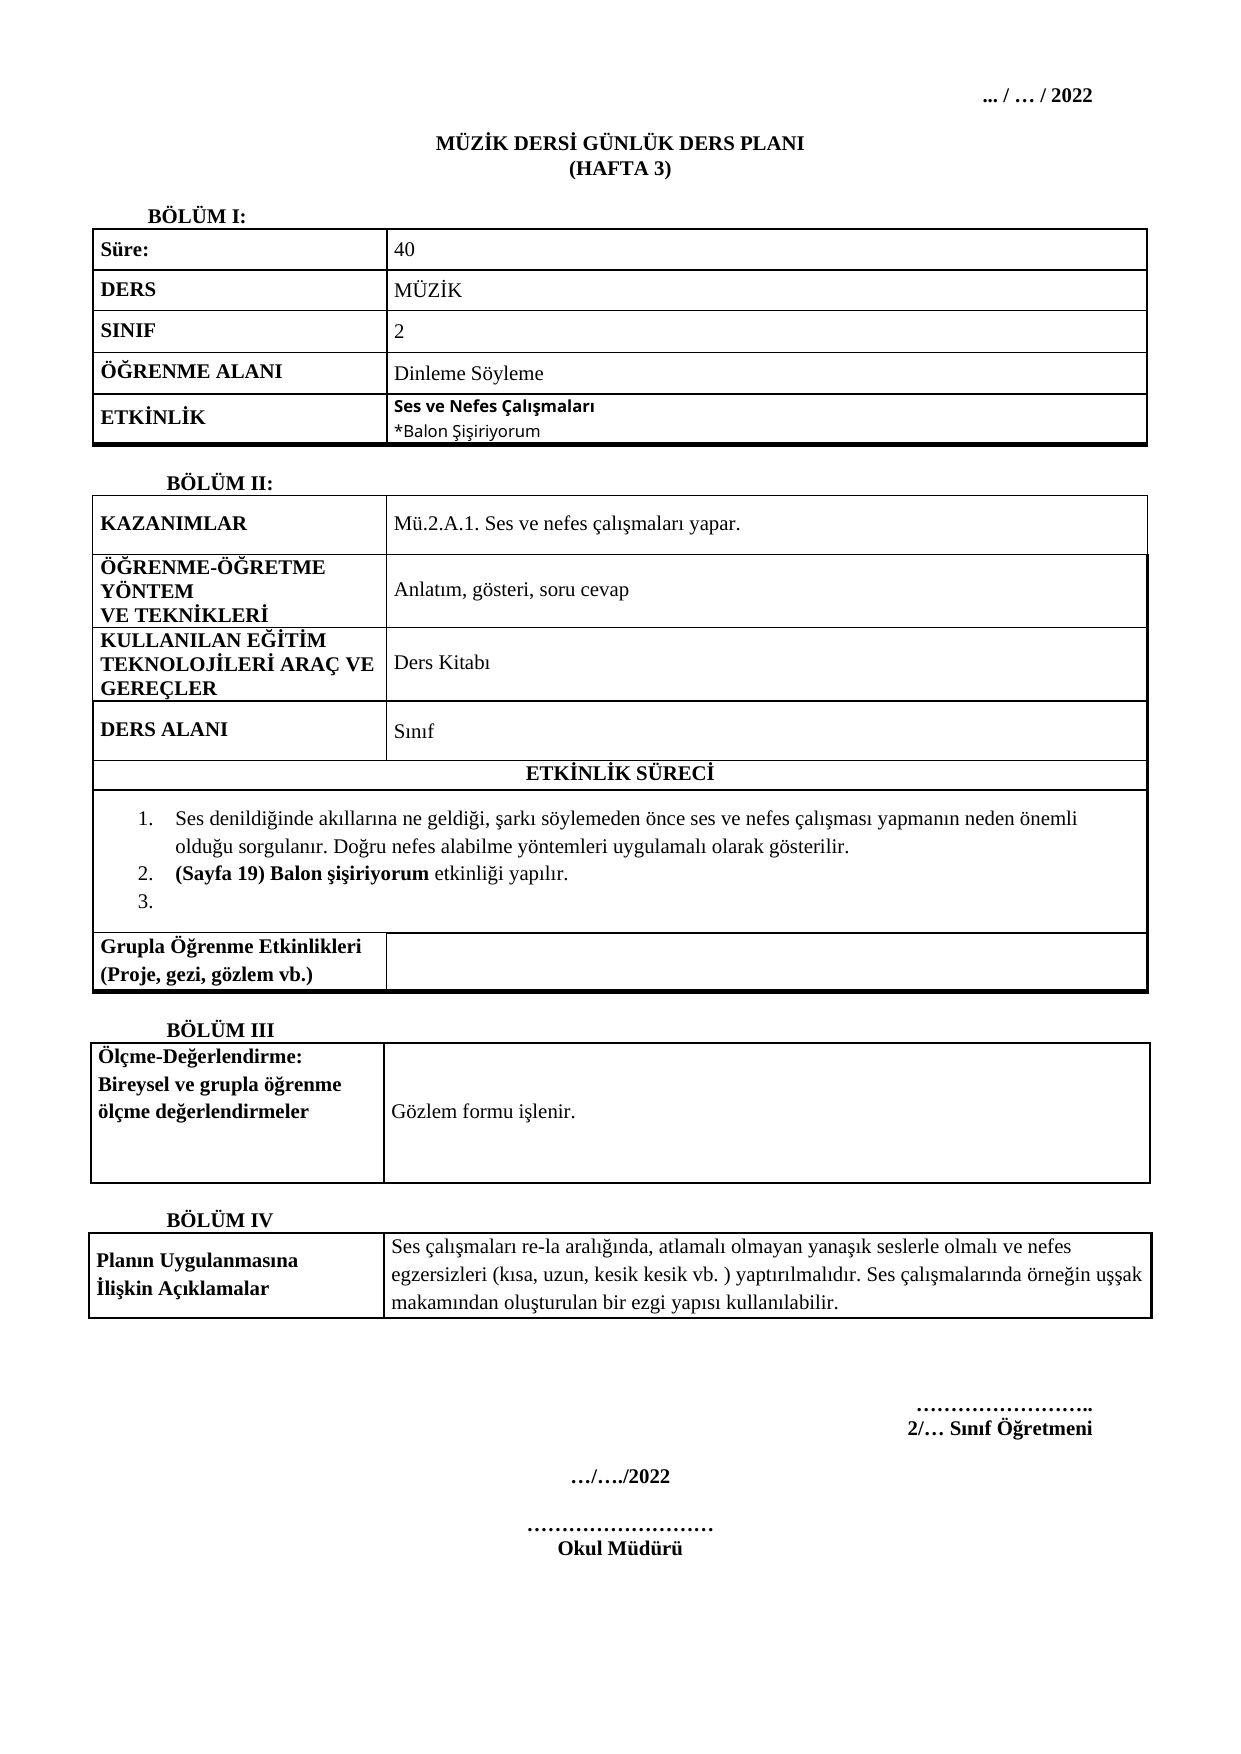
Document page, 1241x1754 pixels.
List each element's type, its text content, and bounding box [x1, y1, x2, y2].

table_cell DERS [94, 271, 386, 310]
text ... / … / 2022 [148, 83, 1093, 107]
table_cell [387, 934, 1146, 989]
text BÖLÜM I: [148, 203, 1093, 228]
table_cell Dinleme Söyleme [388, 353, 1146, 393]
table_cell Grupla Öğrenme Etkinlikleri (Proje, gezi, gözlem vb.) [94, 933, 386, 989]
subtitle BÖLÜM III [148, 1018, 1093, 1042]
table_header Süre: [94, 230, 386, 269]
table_cell ÖĞRENME-ÖĞRETME YÖNTEM VE TEKNİKLERİ [93, 555, 386, 627]
table_cell 2 [388, 311, 1146, 352]
table_cell ÖĞRENME ALANI [94, 353, 386, 393]
table_cell Ses ve Nefes Çalışmaları *Balon Şişiriyorum [388, 395, 1146, 442]
table_cell MÜZİK [388, 271, 1146, 310]
table_cell KULLANILAN EĞİTİM TEKNOLOJİLERİ ARAÇ VE GEREÇLER [93, 628, 386, 700]
table_cell DERS ALANI [94, 702, 386, 759]
text …/…./2022 [148, 1464, 1093, 1488]
table_cell Sınıf [387, 702, 1146, 759]
table_cell ETKİNLİK SÜRECİ [94, 761, 1146, 789]
table_cell Ses denildiğinde akıllarına ne geldiği, şarkı söylemeden önce ses ve nefes çalışması yapmanın neden önemli olduğu sorgulanır. Doğru nefes alabilme yöntemleri uygulamalı olarak gösterilir. (Sayfa 19) Balon şişiriyorum etkinliği yapılır. [94, 791, 1146, 932]
table_cell Anlatım, gösteri, soru cevap [387, 555, 1146, 627]
table_cell ETKİNLİK [94, 395, 386, 442]
text 2/… Sınıf Öğretmeni [148, 1416, 1093, 1439]
text …………………….. [148, 1391, 1093, 1416]
table_header 40 [388, 230, 1146, 269]
text MÜZİK DERSİ GÜNLÜK DERS PLANI [148, 131, 1093, 155]
table_cell Ders Kitabı [387, 628, 1146, 700]
table_cell SINIF [94, 311, 386, 352]
subtitle BÖLÜM IV [148, 1208, 1093, 1232]
table_header Gözlem formu işlenir. [385, 1044, 1149, 1182]
table_header Ölçme-Değerlendirme: Bireysel ve grupla öğrenme ölçme değerlendirmeler [92, 1044, 383, 1182]
table_header KAZANIMLAR [93, 496, 386, 554]
text (HAFTA 3) [148, 155, 1093, 179]
table_header Mü.2.A.1. Ses ve nefes çalışmaları yapar. [387, 496, 1147, 554]
text Okul Müdürü [148, 1536, 1093, 1560]
table_header Ses çalışmaları re-la aralığında, atlamalı olmayan yanaşık seslerle olmalı ve nefes egzersizleri (kısa, uzun, kesik kesik vb. ) yaptırılmalıdır. Ses çalışmalarında örneğin uşşak makamından oluşturulan bir ezgi yapısı kullanılabilir. [385, 1234, 1150, 1317]
table_header Planın Uygulanmasına İlişkin Açıklamalar [90, 1234, 383, 1317]
text ……………………… [148, 1512, 1093, 1536]
text BÖLÜM II: [148, 471, 1093, 495]
